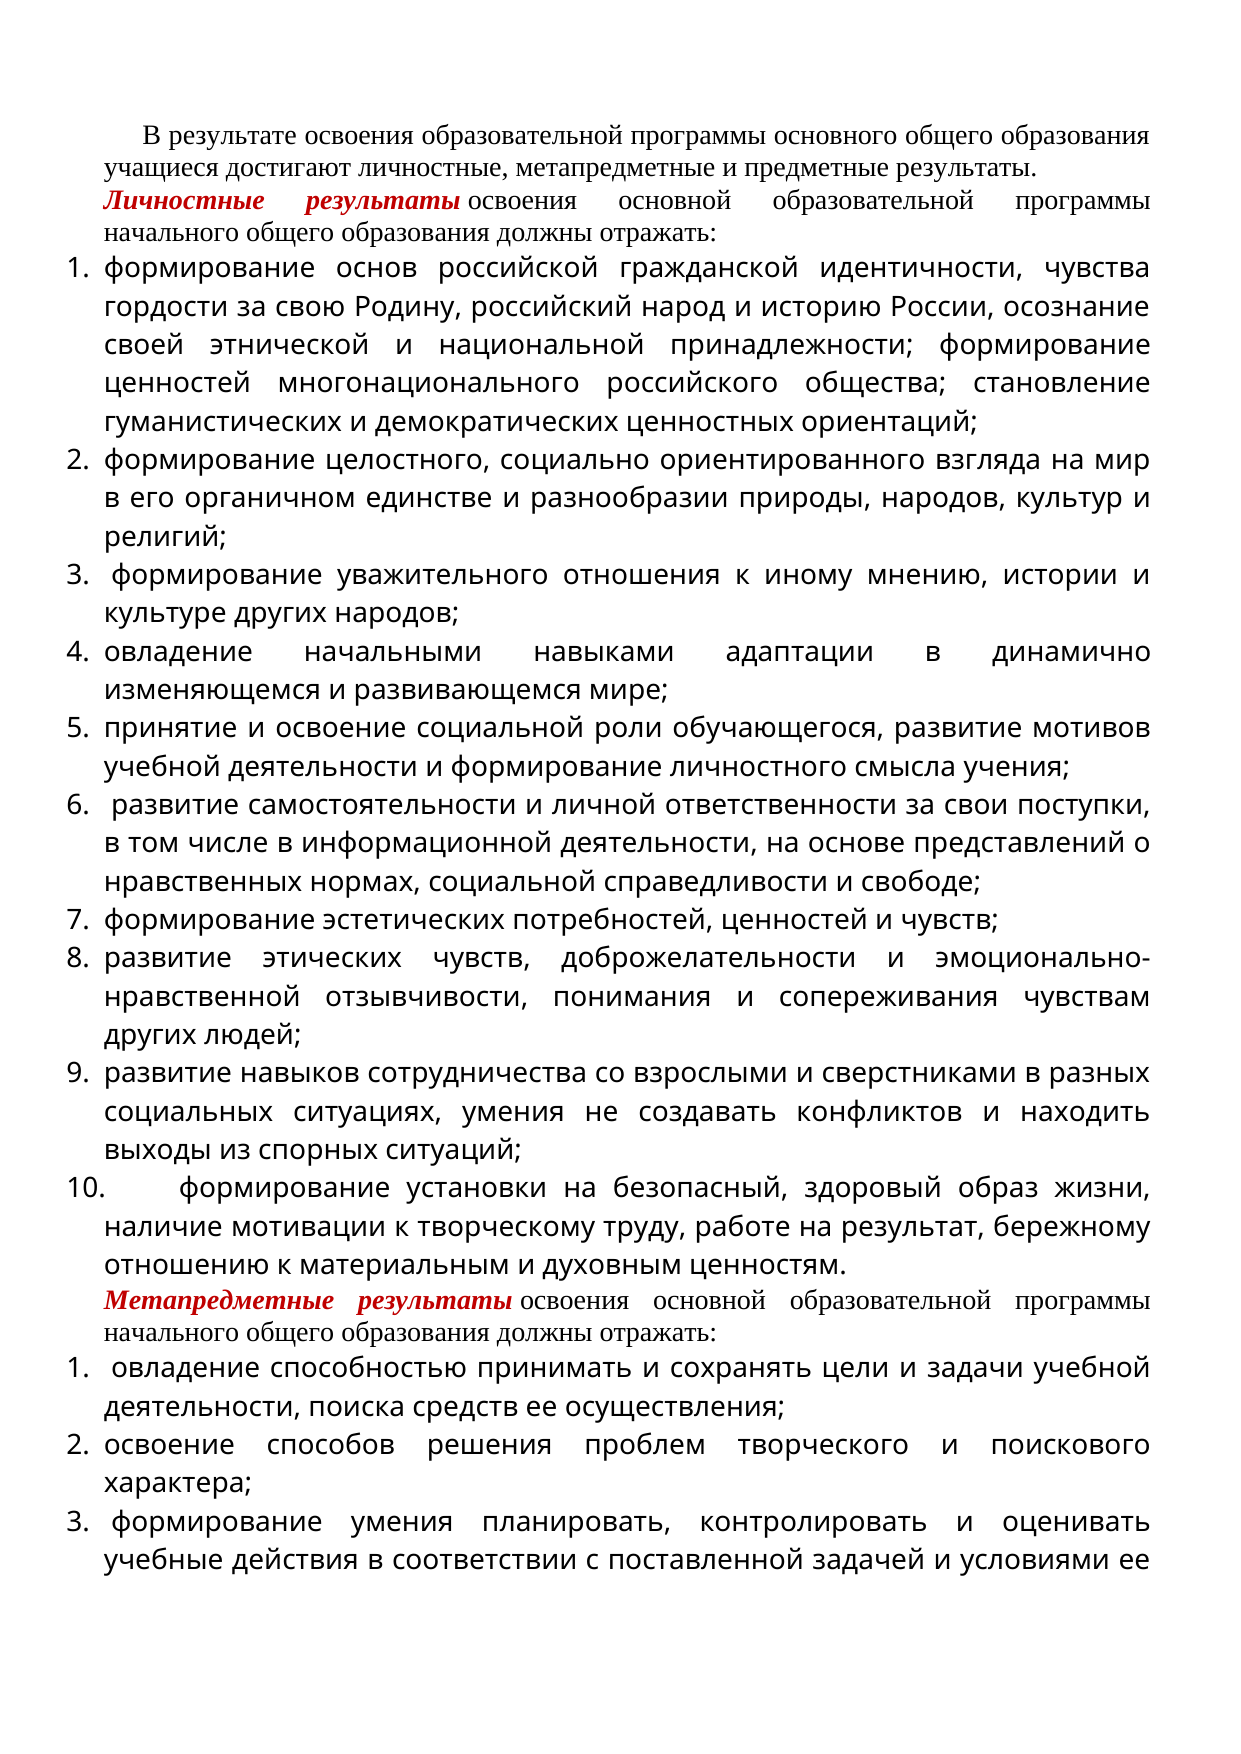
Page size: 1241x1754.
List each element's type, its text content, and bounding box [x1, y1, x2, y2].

list овладение способностью принимать и сохранять цели и задачи учебной деятельности, поиска средств ее осуществления; [66, 1347, 1152, 1424]
list формирование эстетических потребностей, ценностей и чувств; [66, 899, 1152, 938]
list развитие самостоятельности и личной ответственности за свои поступки, в том числе в информационной деятельности, на основе представлений о нравственных нормах, социальной справедливости и свободе; [66, 784, 1152, 899]
list развитие навыков сотрудничества со взрослыми и сверстниками в разных социальных ситуациях, умения не создавать конфликтов и находить выходы из спорных ситуаций; [66, 1053, 1152, 1168]
list овладение начальными навыками адаптации в динамично изменяющемся и развивающемся мире; [66, 631, 1152, 708]
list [66, 1501, 1152, 1577]
list формирование основ российской гражданской идентичности, чувства гордости за свою Родину, российский народ и историю России, осознание своей этнической и национальной принадлежности; формирование ценностей многонационального российского общества; становление гуманистических и демократических ценностных ориентаций; [66, 248, 1152, 439]
list формирование целостного, социально ориентированного взгляда на мир в его органичном единстве и разнообразии природы, народов, культур и религий; [66, 439, 1152, 554]
list развитие этических чувств, доброжелательности и эмоционально-нравственной отзывчивости, понимания и сопереживания чувствам других людей; [66, 938, 1152, 1053]
text В результате освоения образовательной программы основного общего образования учащиеся достигают личностные, метапредметные и предметные результаты. [103, 118, 1152, 183]
list принятие и освоение социальной роли обучающегося, развитие мотивов учебной деятельности и формирование личностного смысла учения; [66, 708, 1152, 784]
list формирование уважительного отношения к иному мнению, истории и культуре других народов; [66, 554, 1152, 631]
text Метапредметные результаты освоения основной образовательной программы начального общего образования должны отражать: [103, 1283, 1152, 1347]
text Личностные результаты освоения основной образовательной программы начального общего образования должны отражать: [103, 183, 1152, 248]
list формирование установки на безопасный, здоровый образ жизни, наличие мотивации к творческому труду, работе на результат, бережному отношению к материальным и духовным ценностям. [66, 1168, 1152, 1283]
list освоение способов решения проблем творческого и поискового характера; [66, 1424, 1152, 1501]
